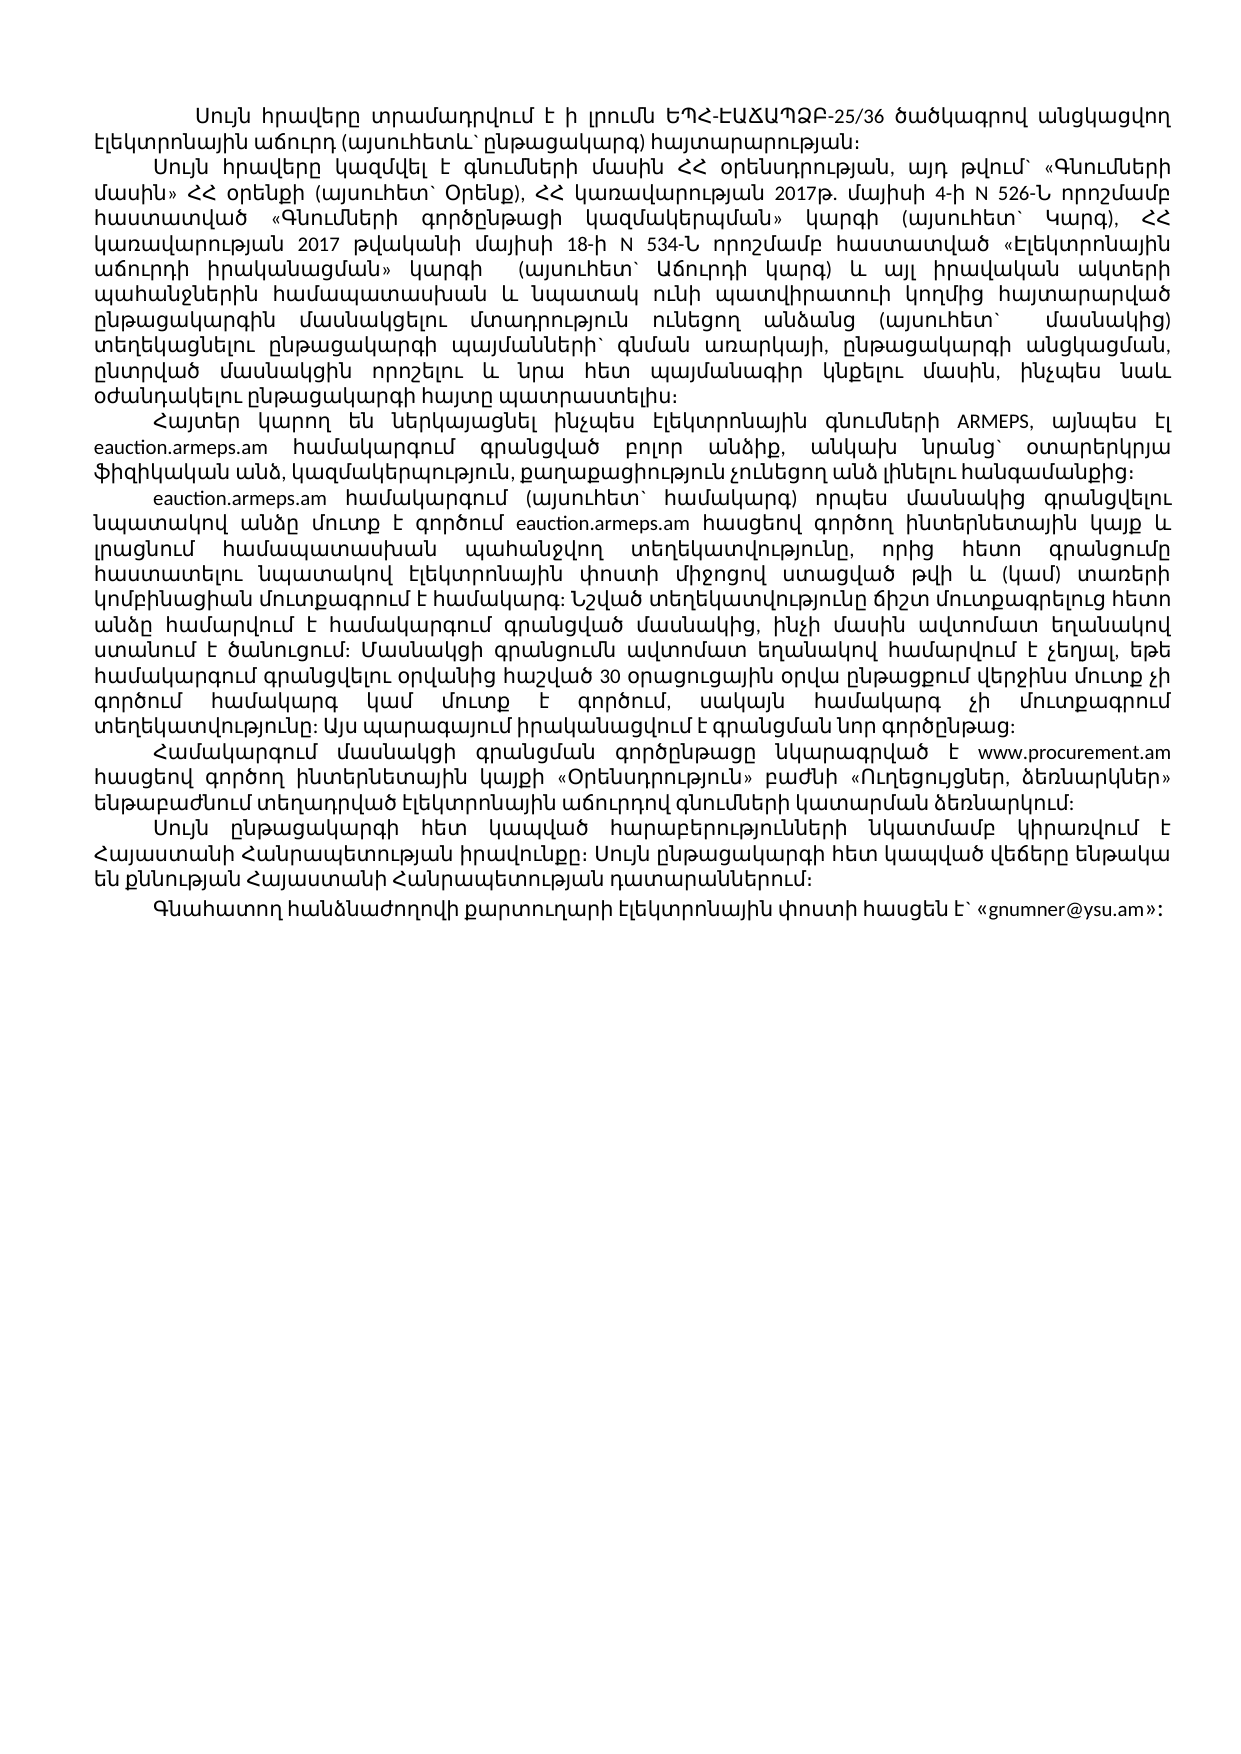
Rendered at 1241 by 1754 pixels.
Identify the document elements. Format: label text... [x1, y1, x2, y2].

text eauction.armeps.am համակարգում (այսուհետ` համակարգ) որպես մասնակից գրանցվելու նպատակով անձը մուտք է գործում eauction.armeps.am հասցեով գործող ինտերնետային կայք և լրացնում համապատասխան պահանջվող տեղեկատվությունը, որից հետո գրանցումը հաստատելու նպատակով էլեկտրոնային փոստի միջոցով ստացված թվի և (կամ) տառերի կոմբինացիան մուտքագրում է համակարգ: Նշված տեղեկատվությունը ճիշտ մուտքագրելուց հետո անձը համարվում է համակարգում գրանցված մասնակից, ինչի մասին ավտոմատ եղանակով ստանում է ծանուցում: Մասնակցի գրանցումն ավտոմատ եղանակով համարվում է չեղյալ, եթե համակարգում գրանցվելու օրվանից հաշված 30 օրացուցային օրվա ընթացքում վերջինս մուտք չի գործում համակարգ կամ մուտք է գործում, սակայն համակարգ չի մուտքագրում տեղեկատվությունը: Այս պարագայում իրականացվում է գրանցման նոր գործընթաց: [94, 485, 1171, 739]
text Սույն հրավերը կազմվել է գնումների մասին ՀՀ օրենսդրության, այդ թվում` «Գնումների մասին» ՀՀ օրենքի (այսուհետ` Օրենք), ՀՀ կառավարության 2017թ. մայիսի 4-ի N 526-Ն որոշմամբ հաստատված «Գնումների գործընթացի կազմակերպման» կարգի (այսուհետ` Կարգ), ՀՀ կառավարության 2017 թվականի մայիսի 18-ի N 534-Ն որոշմամբ հաստատված «Էլեկտրոնային աճուրդի իրականացման» կարգի (այսուհետ` Աճուրդի կարգ) և այլ իրավական ակտերի պահանջներին համապատասխան և նպատակ ունի պատվիրատուի կողմից հայտարարված ընթացակարգին մասնակցելու մտադրություն ունեցող անձանց (այսուհետ` մասնակից) տեղեկացնելու ընթացակարգի պայմանների` գնման առարկայի, ընթացակարգի անցկացման, ընտրված մասնակցին որոշելու և նրա հետ պայմանագիր կնքելու մասին, ինչպես նաև օժանդակելու ընթացակարգի հայտը պատրաստելիս։ [94, 154, 1171, 409]
text Գնահատող հանձնաժողովի քարտուղարի էլեկտրոնային փոստի հասցեն է` «gnumner@ysu.am»: [94, 892, 1171, 922]
text Սույն հրավերը տրամադրվում է ի լրումն ԵՊՀ-ԷԱՃԱՊՁԲ-25/36 ծածկագրով անցկացվող էլեկտրոնային աճուրդ (այսուհետև` ընթացակարգ) հայտարարության։ [94, 104, 1171, 154]
text Սույն ընթացակարգի հետ կապված հարաբերությունների նկատմամբ կիրառվում է Հայաստանի Հանրապետության իրավունքը։ Սույն ընթացակարգի հետ կապված վեճերը ենթակա են քննության Հայաստանի Հանրապետության դատարաններում։ [94, 815, 1171, 892]
text Հայտեր կարող են ներկայացնել ինչպես էլեկտրոնային գնումների ARMEPS, այնպես էլ eauction.armeps.am համակարգում գրանցված բոլոր անձիք, անկախ նրանց` օտարերկրյա ֆիզիկական անձ, կազմակերպություն, քաղաքացիություն չունեցող անձ լինելու հանգամանքից։ [94, 409, 1171, 485]
text Համակարգում մասնակցի գրանցման գործընթացը նկարագրված է www.procurement.am հասցեով գործող ինտերնետային կայքի «Օրենսդրություն» բաժնի «Ուղեցույցներ, ձեռնարկներ» ենթաբաժնում տեղադրված էլեկտրոնային աճուրդով գնումների կատարման ձեռնարկում: [94, 739, 1171, 815]
